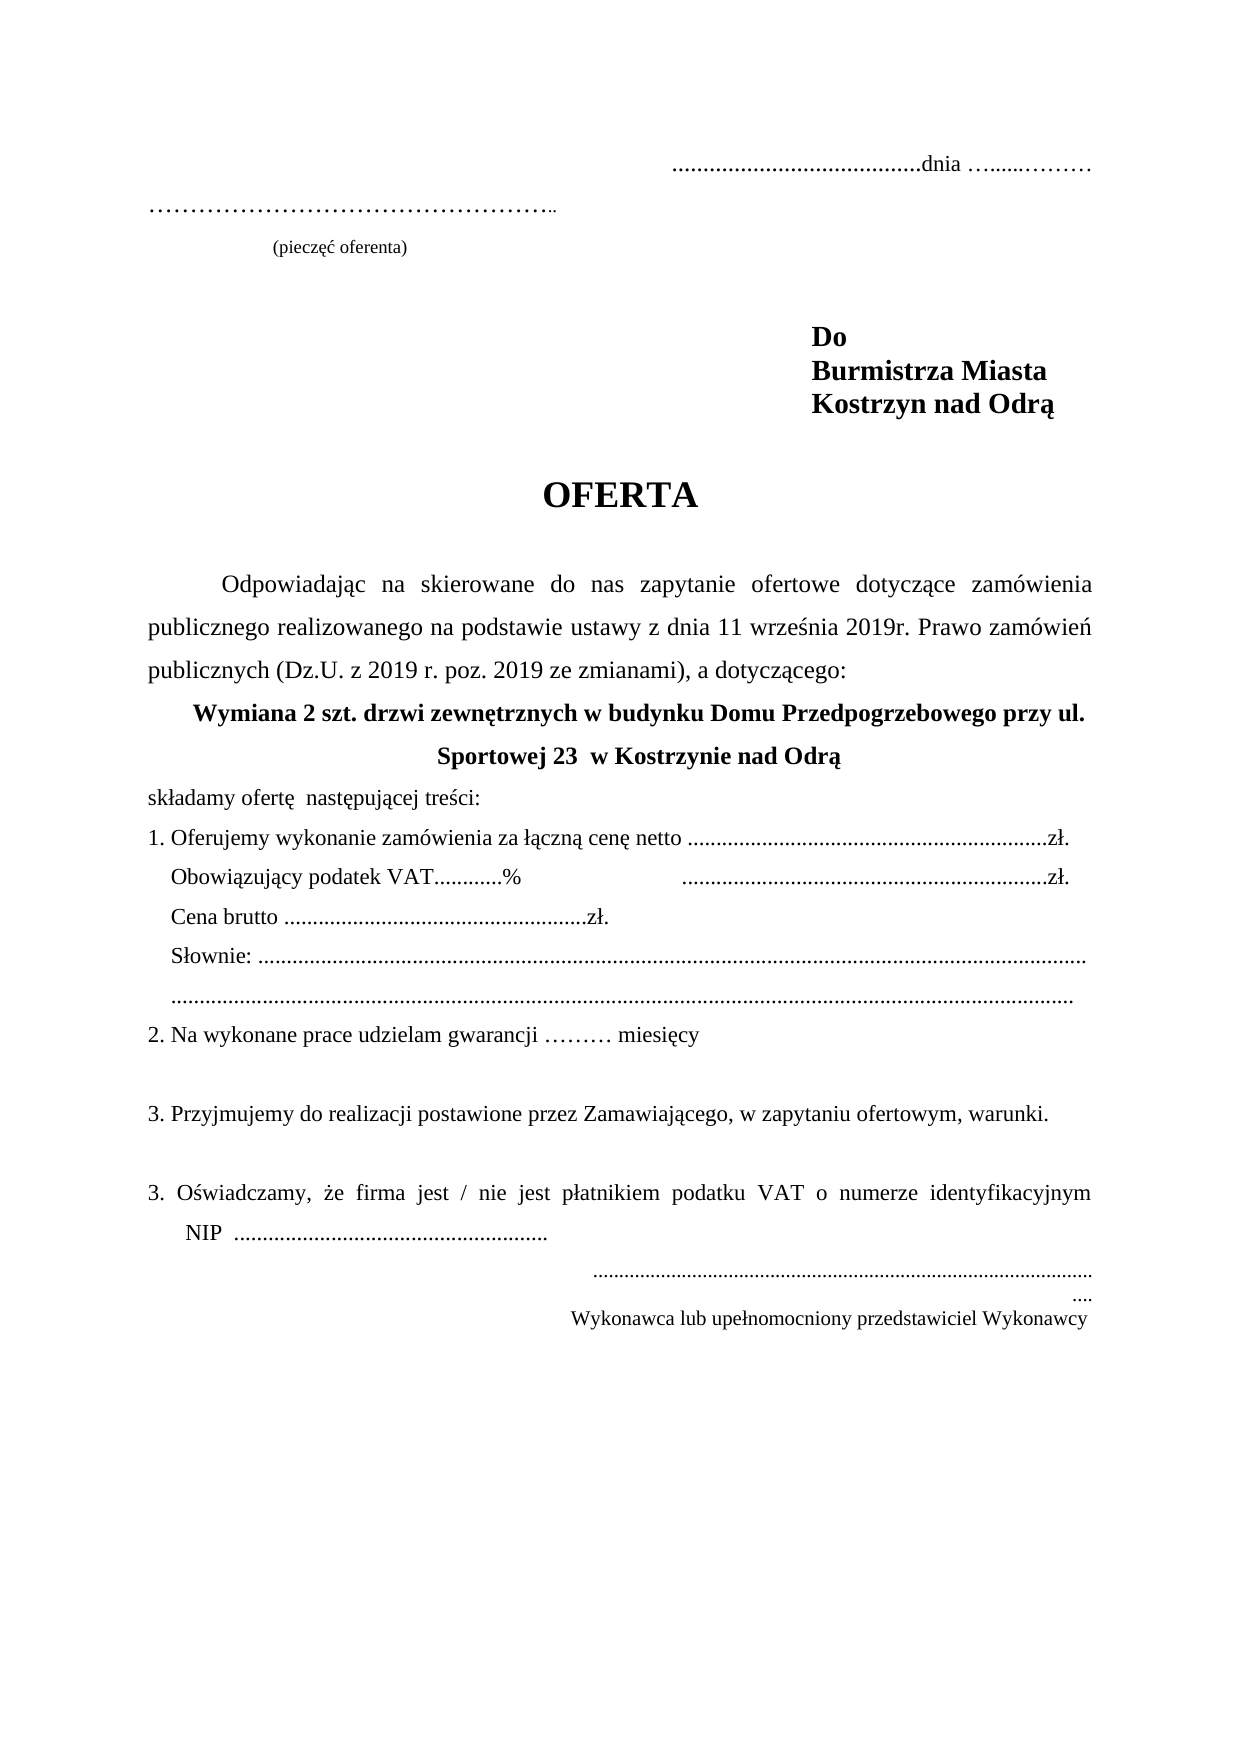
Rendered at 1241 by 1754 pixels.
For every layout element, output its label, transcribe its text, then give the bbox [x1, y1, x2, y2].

text 1. Oferujemy wykonanie zamówienia za łączną cenę netto ...............................................................zł. [148, 824, 1093, 850]
text .................................................................................................... [185, 1258, 1093, 1306]
text Obowiązujący podatek VAT............% ................................................................zł. [148, 863, 1093, 890]
text 3. Oświadczamy, że firma jest / nie jest płatnikiem podatku VAT o numerze identyfikacyjnym NIP ....................................................... [148, 1179, 1093, 1245]
text składamy ofertę następującej treści: [148, 784, 1093, 811]
text ………………………………………….. [148, 189, 1093, 217]
text ........................................dnia …......……… [148, 148, 1093, 176]
text Wymiana 2 szt. drzwi zewnętrznych w budynku Domu Przedpogrzebowego przy ul. Sportowej 23 w Kostrzynie nad Odrą [185, 698, 1093, 770]
text Do [148, 319, 1093, 353]
text Słownie: ................................................................................................................................................. [148, 942, 1093, 969]
text .............................................................................................................................................................. [148, 982, 1093, 1008]
text Kostrzyn nad Odrą [738, 386, 1093, 420]
text Cena brutto .....................................................zł. [148, 903, 1093, 929]
text (pieczęć oferenta) [148, 230, 1093, 259]
text 2. Na wykonane prace udzielam gwarancji ……… miesięcy [148, 1021, 1093, 1048]
text Odpowiadając na skierowane do nas zapytanie ofertowe dotyczące zamówienia publicznego realizowanego na podstawie ustawy z dnia 11 września 2019r. Prawo zamówień publicznych (Dz.U. z 2019 r. poz. 2019 ze zmianami), a dotyczącego: [148, 569, 1093, 684]
text Burmistrza Miasta [738, 353, 1093, 386]
text 3. Przyjmujemy do realizacji postawione przez Zamawiającego, w zapytaniu ofertowym, warunki. [148, 1100, 1093, 1127]
text OFERTA [148, 473, 1093, 516]
text Wykonawca lub upełnomocniony przedstawiciel Wykonawcy [185, 1306, 1093, 1330]
